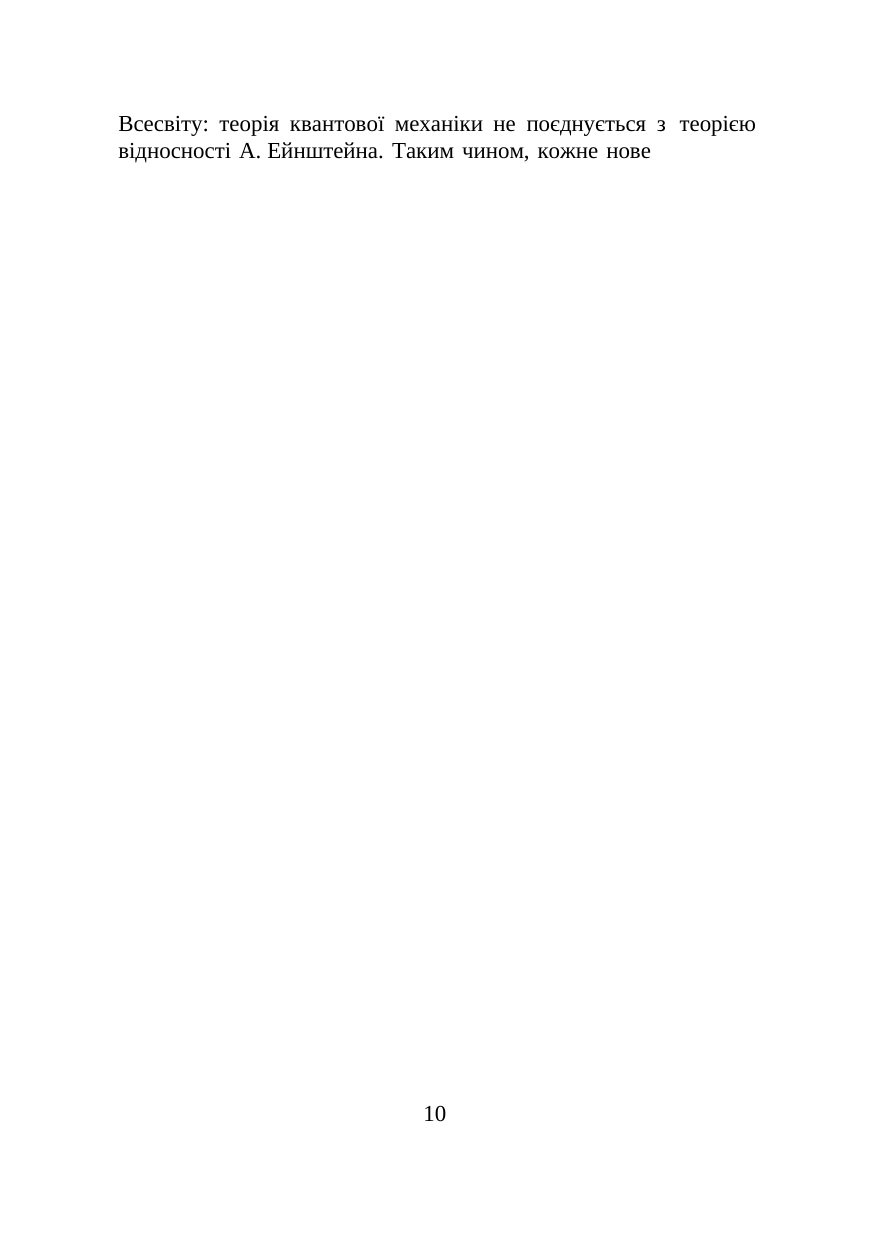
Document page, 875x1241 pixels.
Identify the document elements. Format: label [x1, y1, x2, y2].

text [118, 110, 756, 163]
